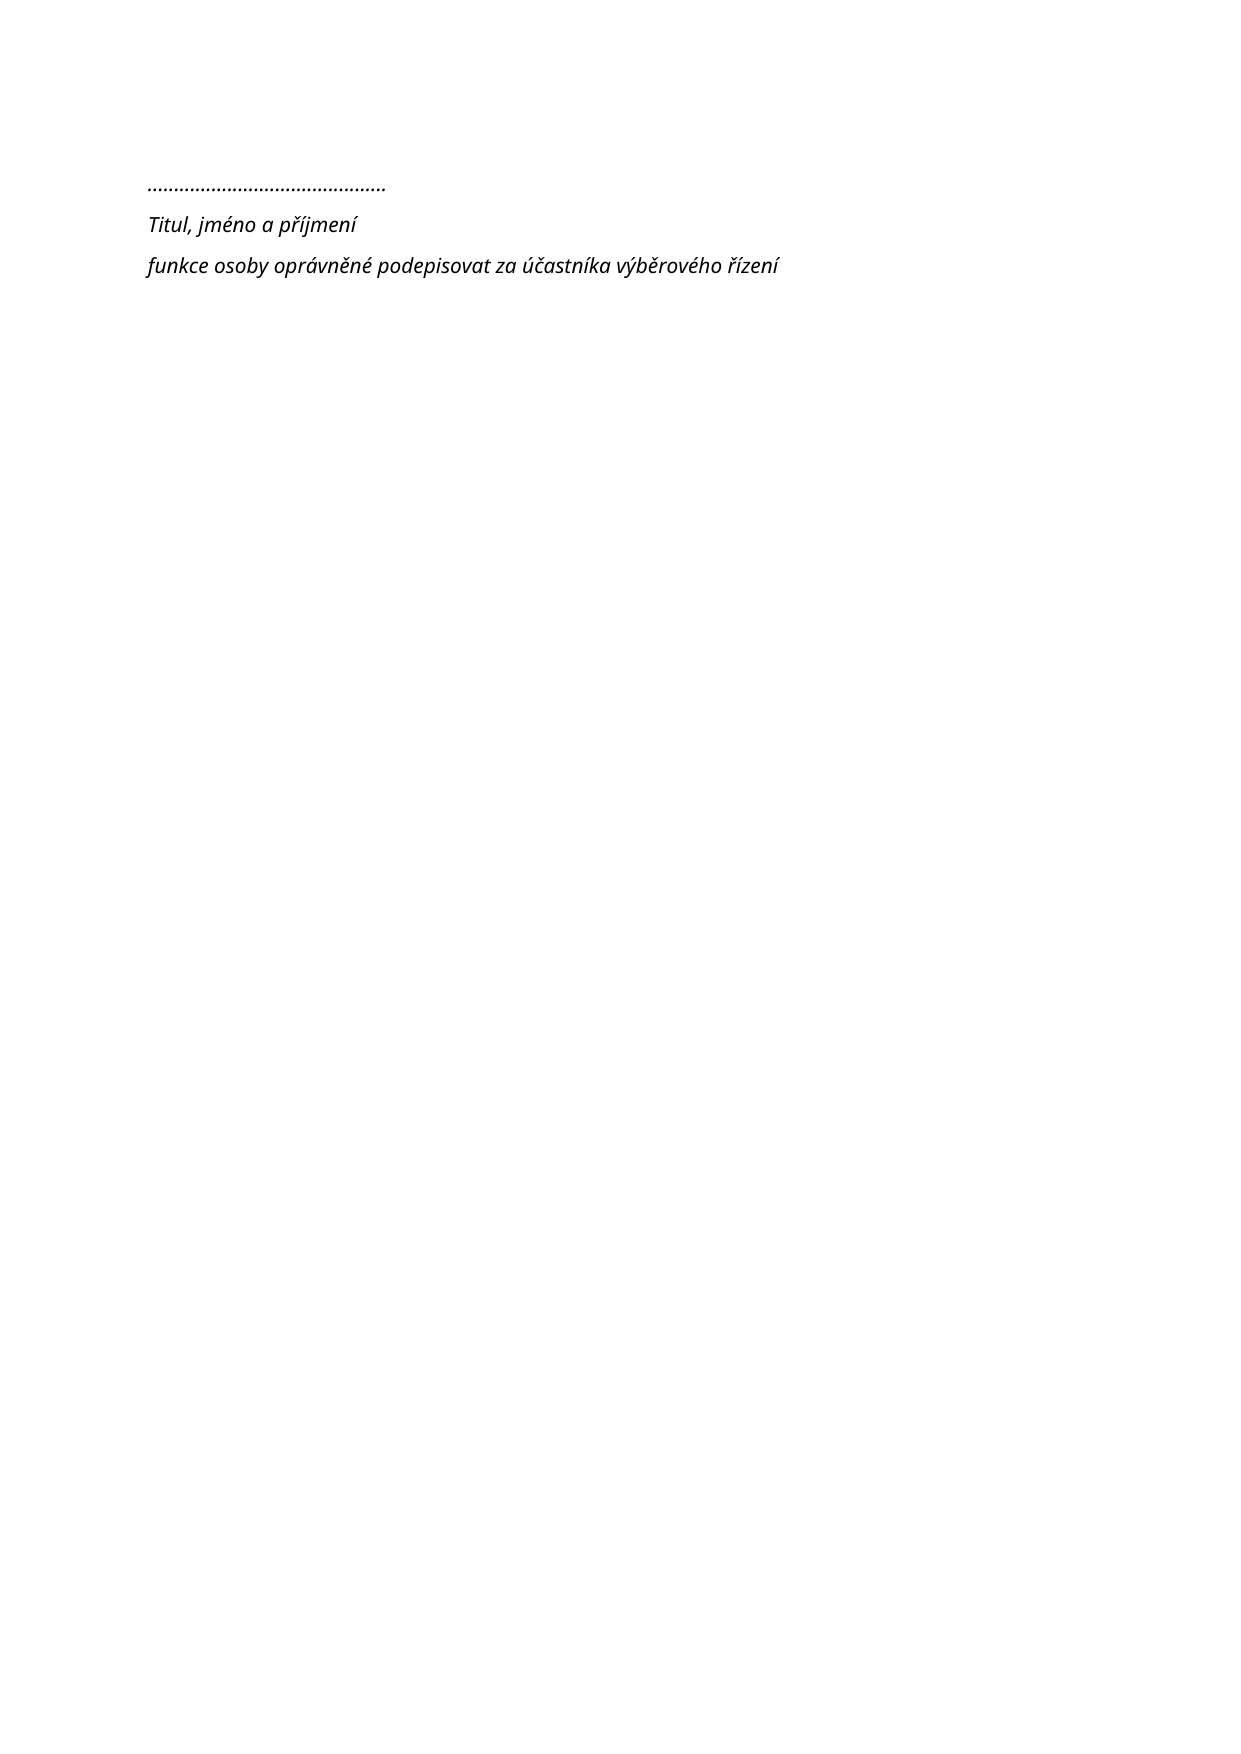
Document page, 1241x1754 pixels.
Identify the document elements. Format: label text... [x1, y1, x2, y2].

text Titul, jméno a příjmení [148, 210, 1092, 239]
text funkce osoby oprávněné podepisovat za účastníka výběrového řízení [148, 251, 1092, 280]
text ….......................................... [148, 169, 1092, 198]
